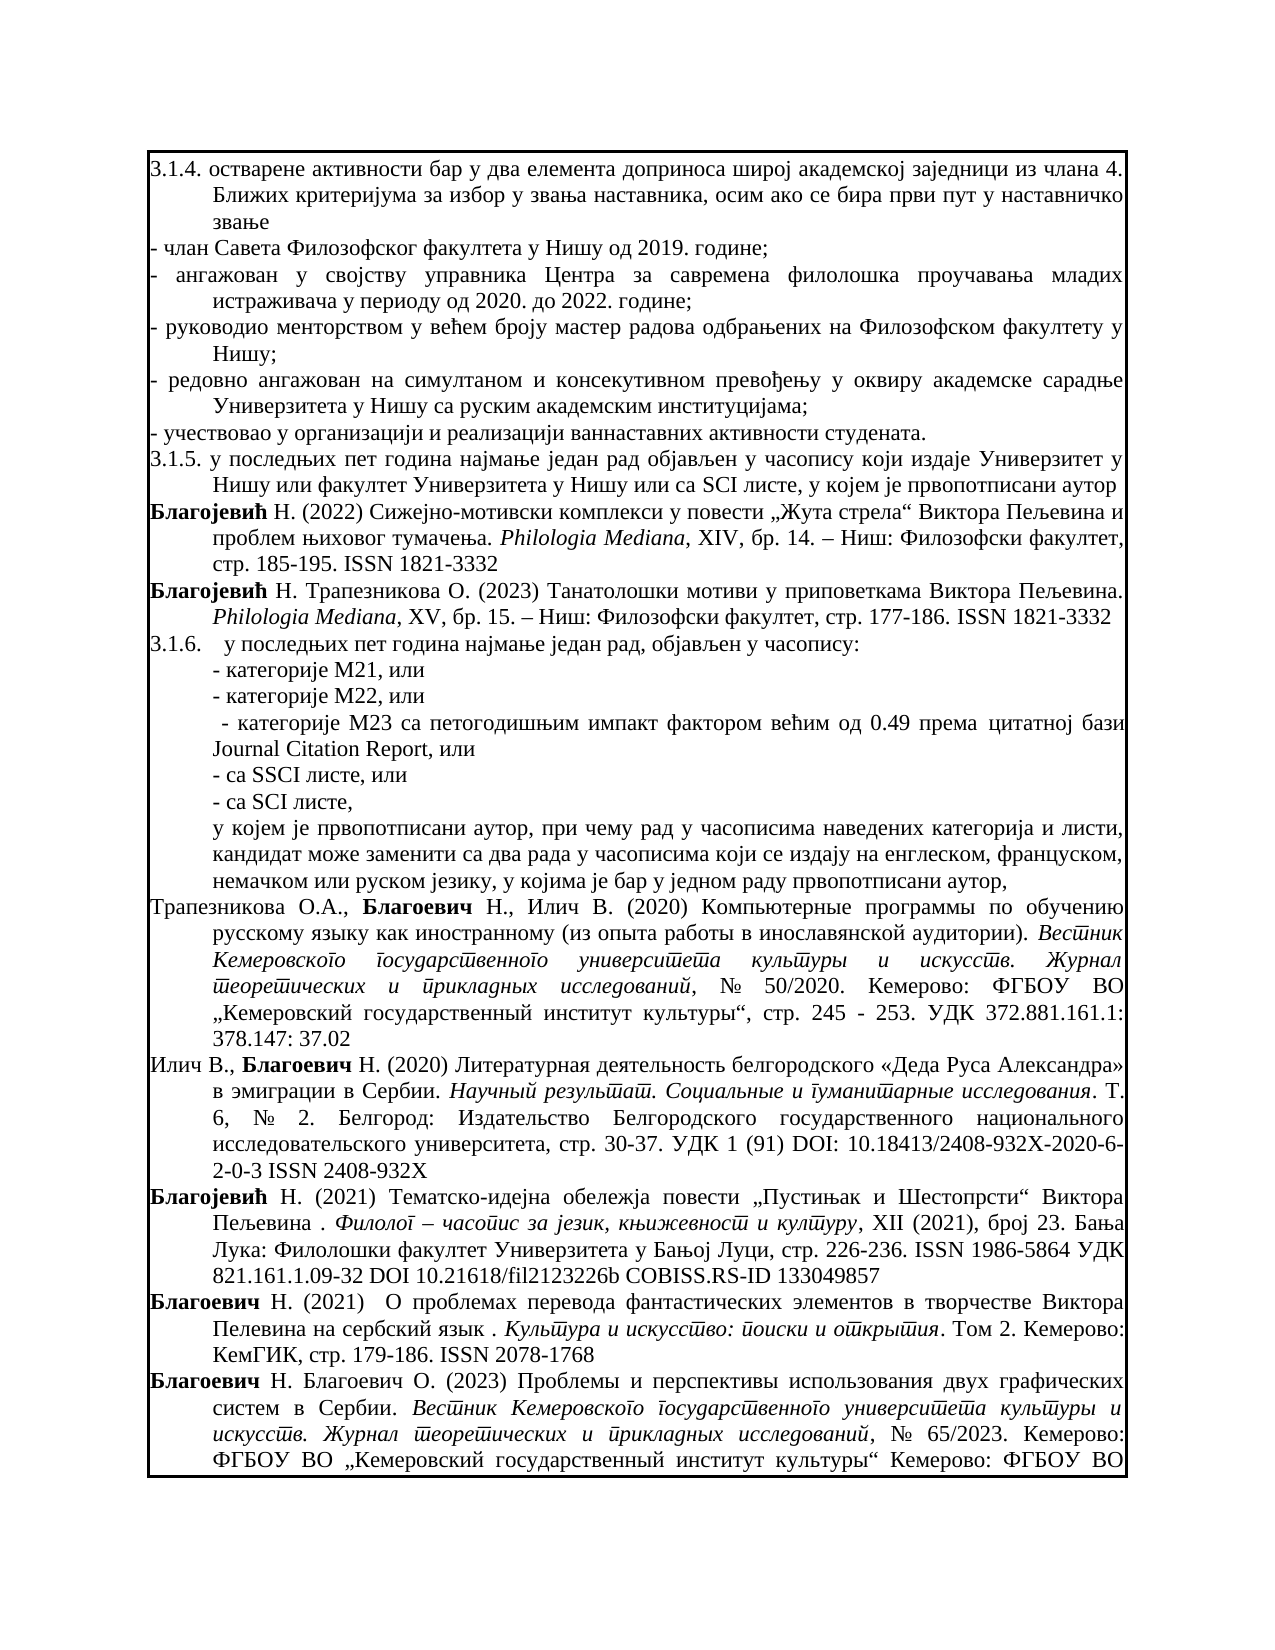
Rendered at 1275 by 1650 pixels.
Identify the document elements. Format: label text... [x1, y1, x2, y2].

text 3.1.5. у последњих пет година најмање један рад објављен у часопису који издаје Универзитет у Нишу или факултет Универзитета у Нишу или са SCI листе, у којем је првопотписани аутор [150, 445, 1125, 498]
text - са SCI листе, [150, 788, 1125, 814]
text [150, 1362, 1125, 1475]
text 3.1.6. у последњих пет година најмање један рад, објављен у часопису: [150, 629, 1125, 656]
text - члан Савета Филозофског факултета у Нишу од 2019. године; [150, 234, 1125, 261]
text - ангажован у својству управника Центра за савремена филолошка проучавања младих истраживача у периоду од 2020. до 2022. године; [150, 261, 1125, 313]
text - руководио менторством у већем броју мастер радова одбрањених на Филозофском факултету у Нишу; [150, 313, 1125, 366]
text у којем је првопотписани аутор, при чему рад у часописима наведених категорија и листи, кандидат може заменити са два рада у часописима који се издају на енглеском, француском, немачком или руском језику, у којима је бар у једном раду првопотписани аутор, [150, 814, 1125, 893]
text - категорије М23 са петогодишњим импакт фактором већим од 0.49 према цитатној бази Journal Citation Report, или [150, 709, 1125, 761]
text Благојевић Н. (2021) Тематско-идејна обележја повести „Пустињак и Шестопрсти“ Виктора Пељевина . Филолог – часопис за језик, књижевност и културу, XII (2021), број 23. Бања Лука: Филолошки факултет Универзитета у Бањој Луци, стр. 226-236. ISSN 1986-5864 УДК 821.161.1.09-32 DOI 10.21618/fil2123226b COBISS.RS-ID 133049857 [150, 1183, 1125, 1288]
text - категорије М21, или [150, 656, 1125, 682]
text - са SSCI листе, или [150, 761, 1125, 788]
text Благојевић Н. (2022) Сижејно-мотивски комплекси у повести „Жута стрела“ Виктора Пељевина и проблем њиховог тумачења. Philologia Mediana, XIV, бр. 14. – Ниш: Филозофски факултет, стр. 185-195. ISSN 1821-3332 [150, 498, 1125, 577]
text - категорије М22, или [150, 682, 1125, 709]
text - редовно ангажован на симултаном и консекутивном превођењу у оквиру академске сарадње Универзитета у Нишу са руским академским институцијама; [150, 366, 1125, 419]
text - учествовао у организацији и реализацији ваннаставних активности студената. [150, 419, 1125, 445]
text Благоевич Н. (2021) О проблемах перевода фантастических элементов в творчестве Виктора Пелевина на сербский язык . Культура и искусство: поиски и открытия. Том 2. Кемерово: КемГИК, стр. 179-186. ISSN 2078-1768 [150, 1288, 1125, 1362]
text Трапезникова О.А., Благоевич Н., Илич В. (2020) Компьютерные программы по обучению русскому языку как иностранному (из опыта работы в инославянской аудитории). Вестник Кемеровского государственного университета культуры и искусств. Журнал теоретических и прикладных исследований, № 50/2020. Кемерово: ФГБОУ ВО „Кемеровский государственный институт культуры“, стр. 245 - 253. УДК 372.881.161.1: 378.147: 37.02 [150, 893, 1125, 1051]
text 3.1.4. остварене активности бар у два елемента доприноса широј академској заједници из члана 4. Ближих критеријума за избор у звања наставника, осим ако се бира први пут у наставничко звање [150, 153, 1125, 234]
text Благојевић Н. Трапезникова О. (2023) Танатолошки мотиви у приповеткама Виктора Пељевина. Philologia Mediana, XV, бр. 15. – Ниш: Филозофски факултет, стр. 177-186. ISSN 1821-3332 [150, 577, 1125, 629]
text Илич В., Благоевич Н. (2020) Литературная деятельность белгородского «Деда Руса Александра» в эмиграции в Сербии. Научный результат. Социальные и гуманитарные исследования. Т. 6, № 2. Белгород: Издательство Белгородского государственного национального исследовательского университета, стр. 30-37. УДК 1 (91) DOI: 10.18413/2408-932X-2020-6-2-0-3 ISSN 2408-932X [150, 1051, 1125, 1183]
